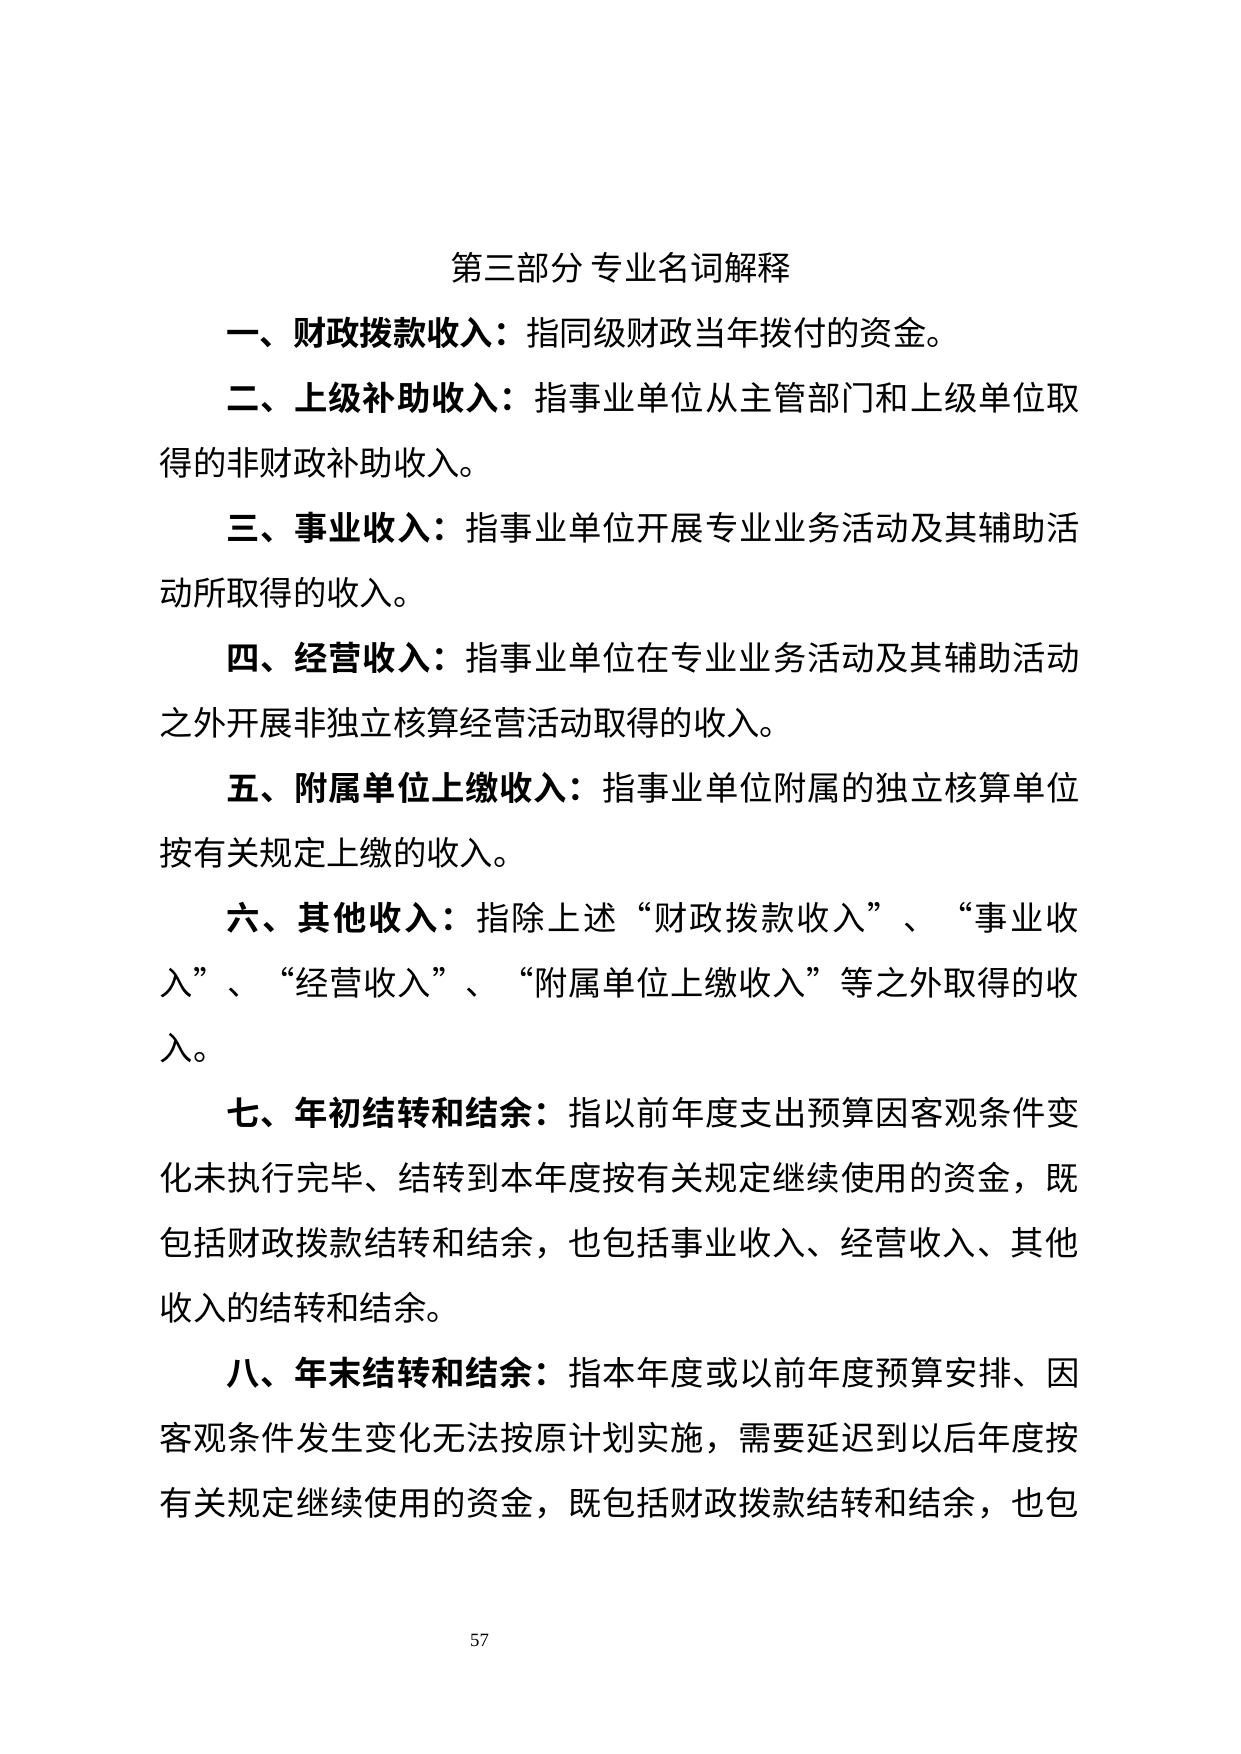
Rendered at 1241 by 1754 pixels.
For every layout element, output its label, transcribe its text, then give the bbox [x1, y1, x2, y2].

text 四、经营收入：指事业单位在专业业务活动及其辅助活动之外开展非独立核算经营活动取得的收入。 [159, 623, 1081, 753]
text 五、附属单位上缴收入：指事业单位附属的独立核算单位按有关规定上缴的收入。 [159, 753, 1081, 883]
text 三、事业收入：指事业单位开展专业业务活动及其辅助活动所取得的收入。 [159, 493, 1081, 623]
text 一、财政拨款收入：指同级财政当年拨付的资金。 [159, 298, 1081, 363]
text 七、年初结转和结余：指以前年度支出预算因客观条件变化未执行完毕、结转到本年度按有关规定继续使用的资金，既包括财政拨款结转和结余，也包括事业收入、经营收入、其他收入的结转和结余。 [159, 1078, 1081, 1338]
text 六、其他收入：指除上述“财政拨款收入”、“事业收入”、“经营收入”、“附属单位上缴收入”等之外取得的收入。 [159, 883, 1081, 1078]
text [159, 1338, 1081, 1533]
text 二、上级补助收入：指事业单位从主管部门和上级单位取得的非财政补助收入。 [159, 363, 1081, 493]
text 第三部分 专业名词解释 [159, 233, 1081, 298]
